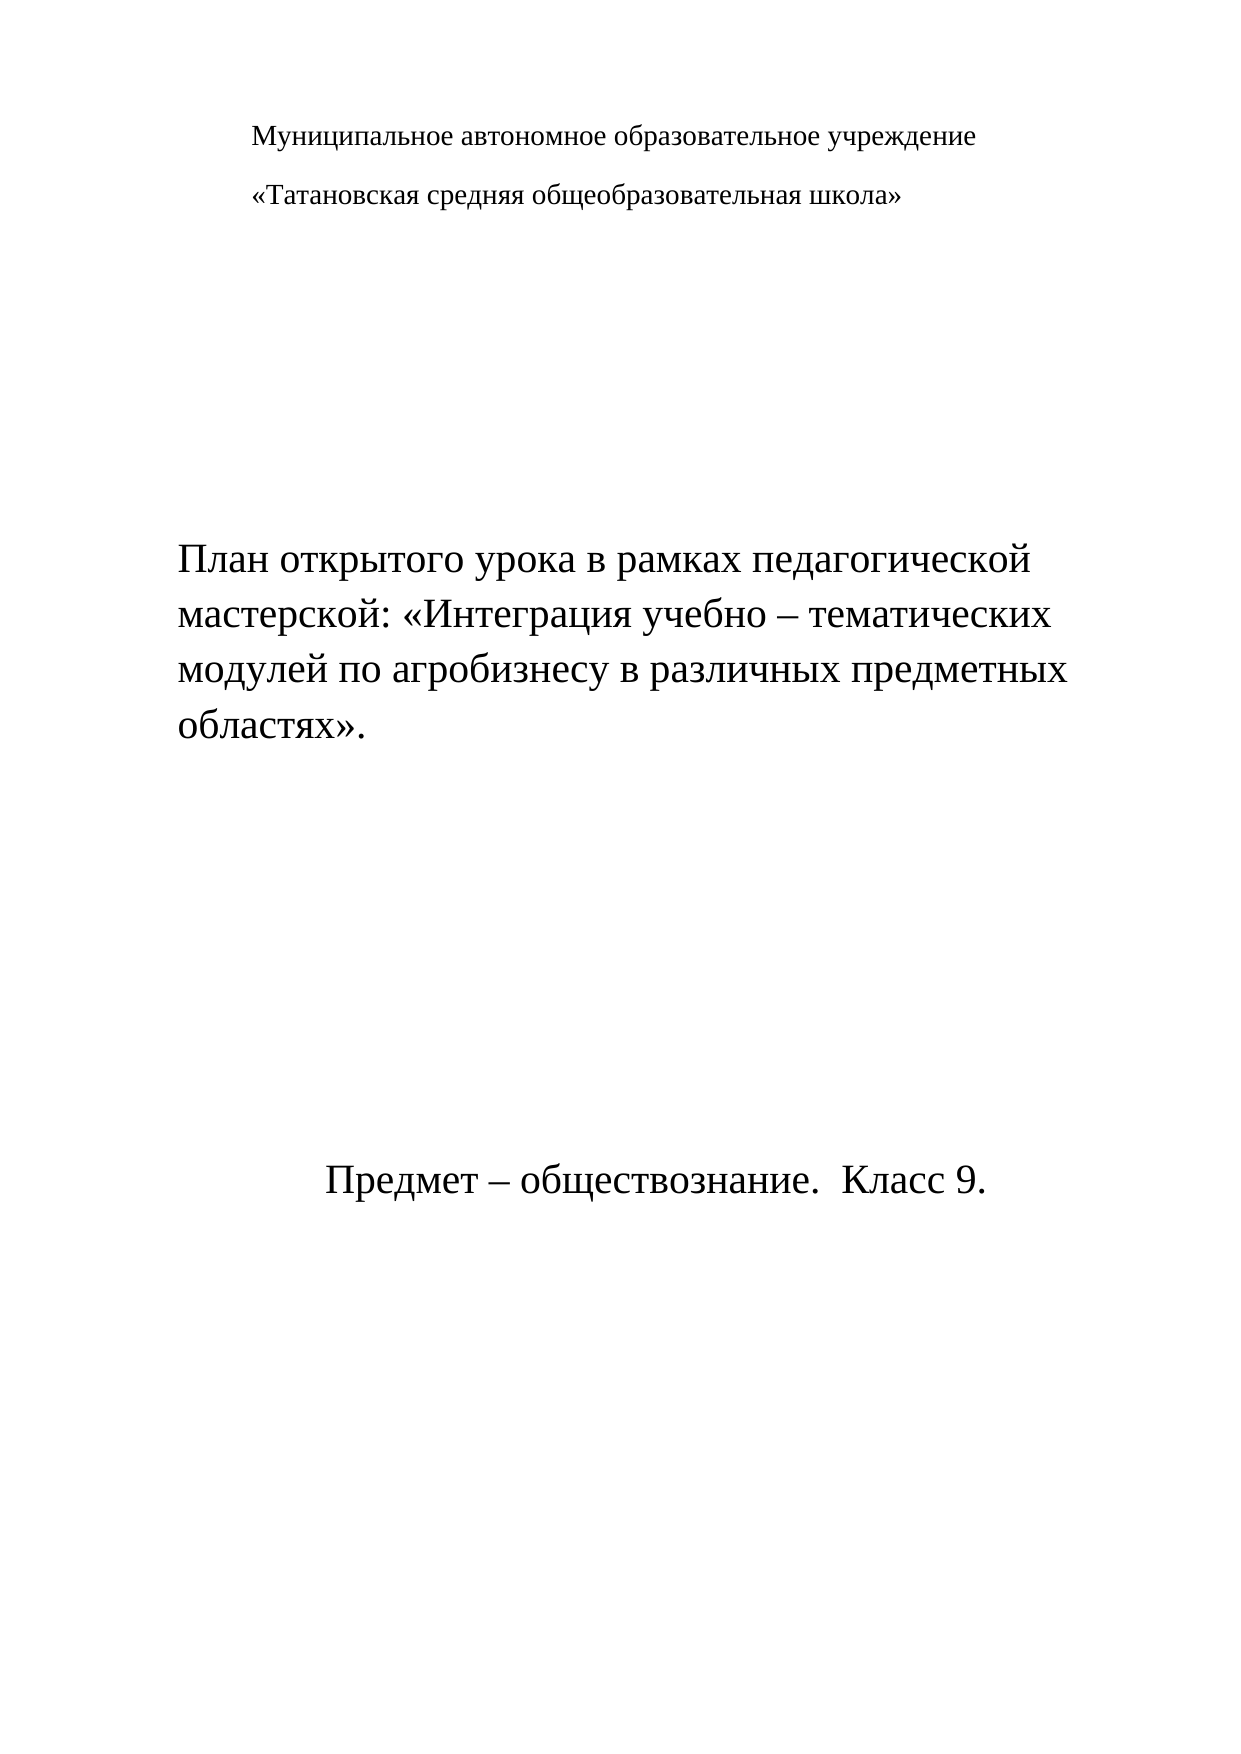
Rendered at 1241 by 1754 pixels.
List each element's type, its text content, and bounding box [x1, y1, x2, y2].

text План открытого урока в рамках педагогической мастерской: «Интеграция учебно – тематических модулей по агробизнесу в различных предметных областях». [177, 534, 1152, 747]
text Муниципальное автономное образовательное учреждение [177, 118, 1152, 152]
text «Татановская средняя общеобразовательная школа» [177, 177, 1152, 211]
text Предмет – обществознание. Класс 9. [251, 1155, 1152, 1203]
